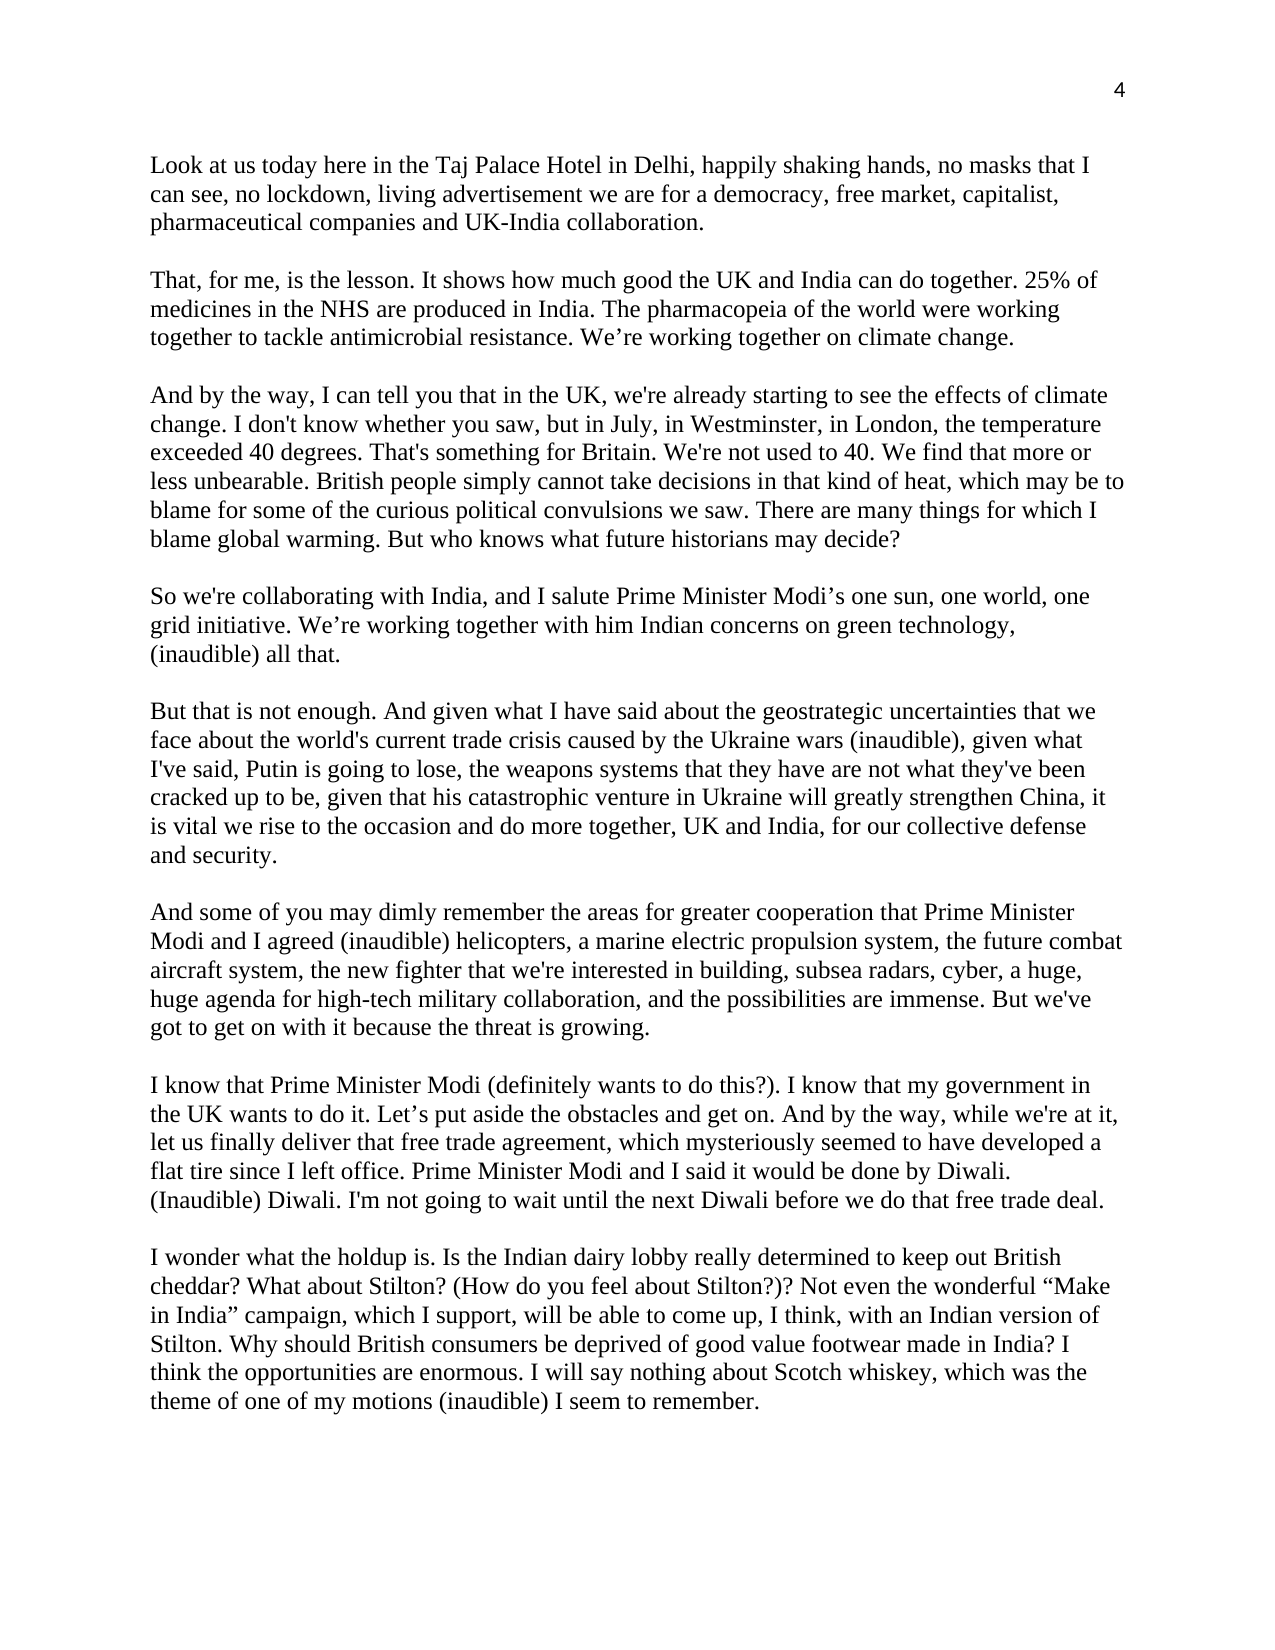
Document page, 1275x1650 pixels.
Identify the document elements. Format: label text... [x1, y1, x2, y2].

text And some of you may dimly remember the areas for greater cooperation that Prime Minister Modi and I agreed (inaudible) helicopters, a marine electric propulsion system, the future combat aircraft system, the new fighter that we're interested in building, subsea radars, cyber, a huge, huge agenda for high-tech military collaboration, and the possibilities are immense. But we've got to get on with it because the threat is growing. [150, 897, 1125, 1041]
text I wonder what the holdup is. Is the Indian dairy lobby really determined to keep out British cheddar? What about Stilton? (How do you feel about Stilton?)? Not even the wonderful “Make in India” campaign, which I support, will be able to come up, I think, with an Indian version of Stilton. Why should British consumers be deprived of good value footwear made in India? I think the opportunities are enormous. I will say nothing about Scotch whiskey, which was the theme of one of my motions (inaudible) I seem to remember. [150, 1242, 1125, 1415]
text So we're collaborating with India, and I salute Prime Minister Modi’s one sun, one world, one grid initiative. We’re working together with him Indian concerns on green technology, (inaudible) all that. [150, 581, 1125, 667]
text And by the way, I can tell you that in the UK, we're already starting to see the effects of climate change. I don't know whether you saw, but in July, in Westminster, in London, the temperature exceeded 40 degrees. That's something for Britain. We're not used to 40. We find that more or less unbearable. British people simply cannot take decisions in that kind of heat, which may be to blame for some of the curious political convulsions we saw. There are many things for which I blame global warming. But who knows what future historians may decide? [150, 380, 1125, 552]
text But that is not enough. And given what I have said about the geostrategic uncertainties that we face about the world's current trade crisis caused by the Ukraine wars (inaudible), given what I've said, Putin is going to lose, the weapons systems that they have are not what they've been cracked up to be, given that his catastrophic venture in Ukraine will greatly strengthen China, it is vital we rise to the occasion and do more together, UK and India, for our collective defense and security. [150, 696, 1125, 869]
text That, for me, is the lesson. It shows how much good the UK and India can do together. 25% of medicines in the NHS are produced in India. The pharmacopeia of the world were working together to tackle antimicrobial resistance. We’re working together on climate change. [150, 265, 1125, 351]
text I know that Prime Minister Modi (definitely wants to do this?). I know that my government in the UK wants to do it. Let’s put aside the obstacles and get on. And by the way, while we're at it, let us finally deliver that free trade agreement, which mysteriously seemed to have developed a flat tire since I left office. Prime Minister Modi and I said it would be done by Diwali. (Inaudible) Diwali. I'm not going to wait until the next Diwali before we do that free trade deal. [150, 1070, 1125, 1214]
text Look at us today here in the Taj Palace Hotel in Delhi, happily shaking hands, no masks that I can see, no lockdown, living advertisement we are for a democracy, free market, capitalist, pharmaceutical companies and UK-India collaboration. [150, 150, 1125, 236]
